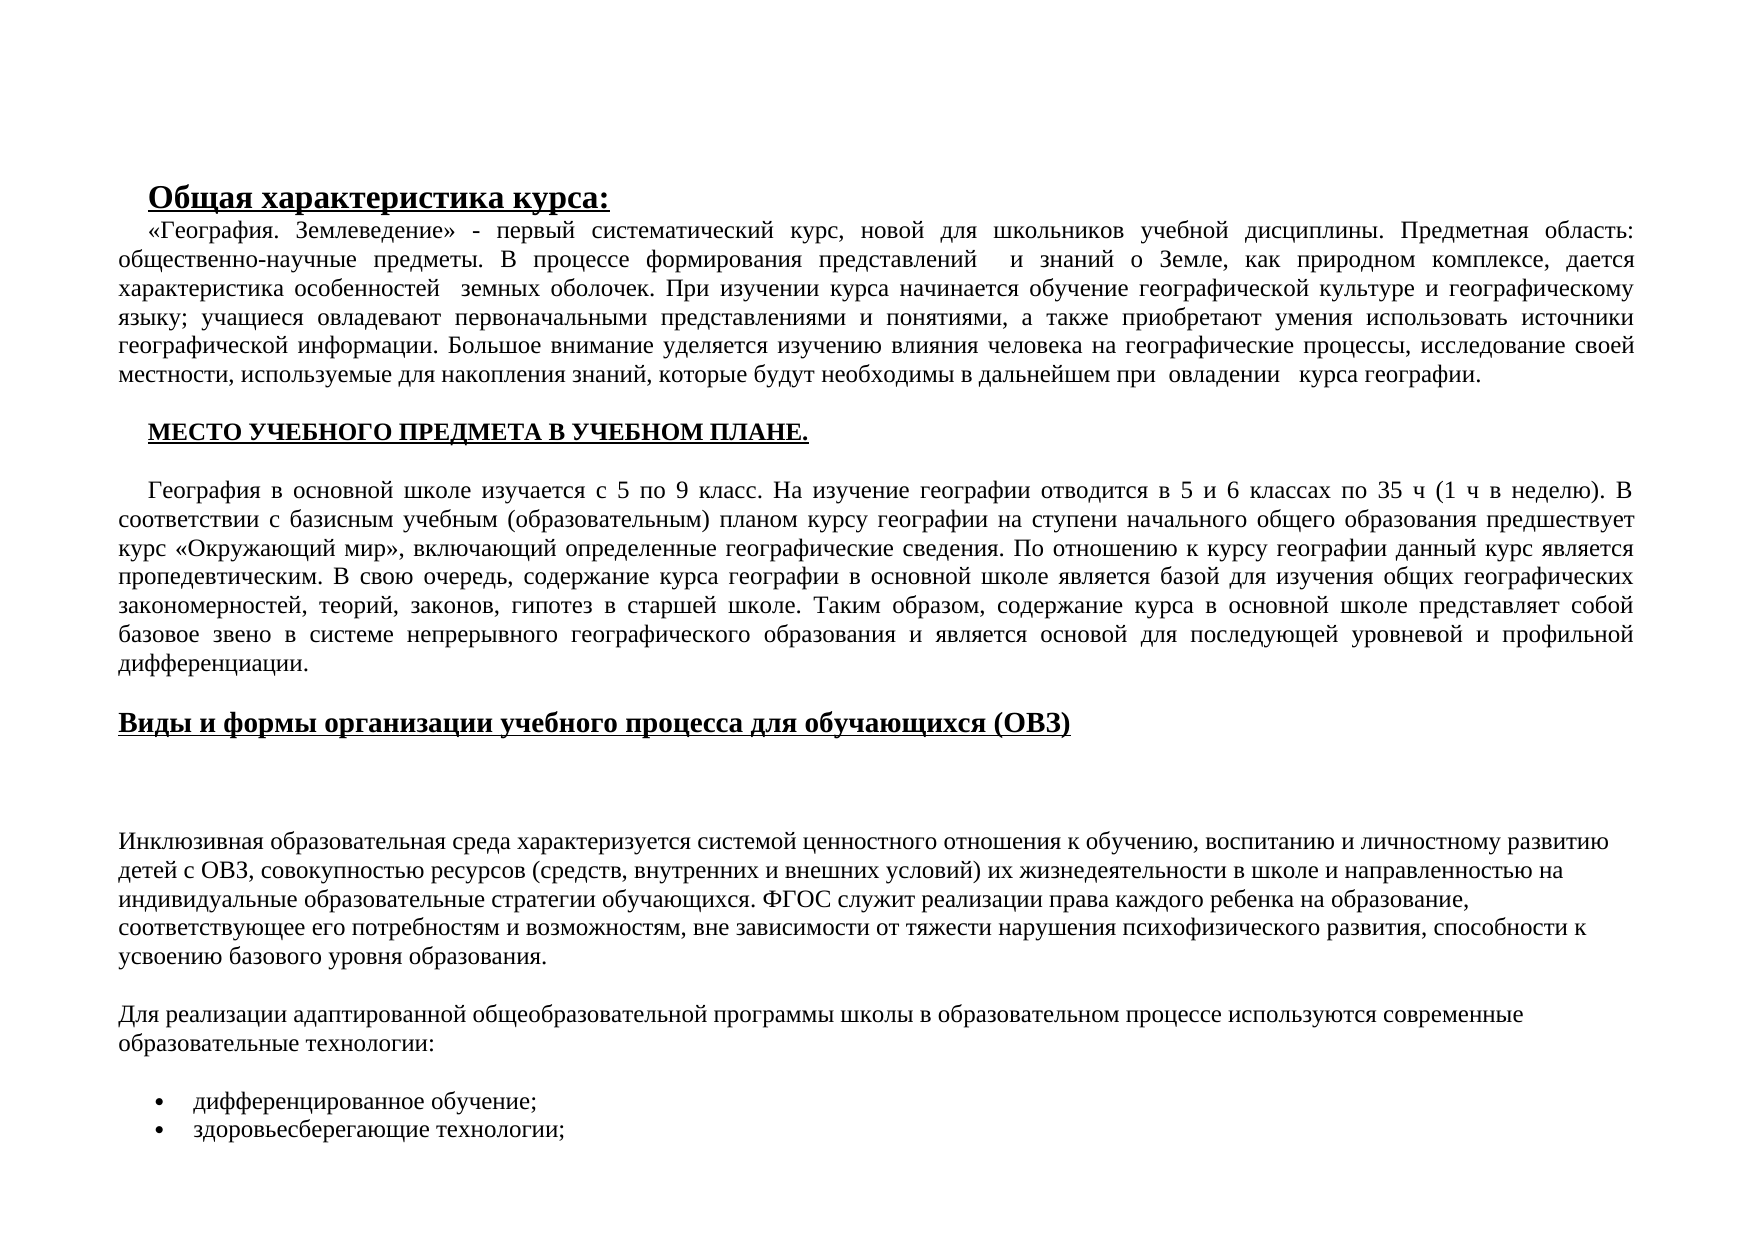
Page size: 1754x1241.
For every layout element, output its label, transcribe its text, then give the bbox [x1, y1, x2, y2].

text География в основной школе изучается с 5 по 9 класс. На изучение географии отводится в 5 и 6 классах по 35 ч (1 ч в неделю). В соответствии с базисным учебным (образовательным) планом курсу географии на ступени начального общего образования предшествует курс «Окружающий мир», включающий определенные географические сведения. По отношению к курсу географии данный курс является пропедевтическим. В свою очередь, содержание курса географии в основной школе является базой для изучения общих географических закономерностей, теорий, законов, гипотез в старшей школе. Таким образом, содержание курса в основной школе представляет собой базовое звено в системе непрерывного географического образования и является основой для последующей уровневой и профильной дифференциации. [118, 619, 1636, 820]
list Развивать познавательный интерес учащихся 5 класса к объектам и процессам окружающего мира; [118, 235, 1636, 263]
text Для успешного достижения основной цели необходимо решать следующие учебно-методические задачи: [118, 177, 1636, 206]
list Научить устанавливать связи в системе географических знаний [146, 292, 1636, 321]
list Актуализировать знания и умения школьников, сформированных у них при изучении курса «Окружающий мир; [148, 206, 1636, 235]
text Общая характеристика курса: [118, 321, 1636, 359]
text «География. Землеведение» - первый систематический курс, новой для школьников учебной дисциплины. Предметная область: общественно-научные предметы. В процессе формирования представлений и знаний о Земле, как природном комплексе, дается характеристика особенностей земных оболочек. При изучении курса начинается обучение географической культуре и географическому языку; учащиеся овладевают первоначальными представлениями и понятиями, а также приобретают умения использовать источники географической информации. Большое внимание уделяется изучению влияния человека на географические процессы, исследование своей местности, используемые для накопления знаний, которые будут необходимы в дальнейшем при овладении курса географии. [118, 359, 1636, 532]
text МЕСТО УЧЕБНОГО ПРЕДМЕТА В УЧЕБНОМ ПЛАНЕ. [118, 561, 1636, 590]
text Инклюзивная образовательная среда характеризуется системой ценностного отношения к обучению, воспитанию и личностному развитию детей с ОВЗ, совокупностью ресурсов (средств, внутренних и внешних условий) их жизнедеятельности в школе и направленностью на индивидуальные образовательные стратегии обучающихся. ФГОС служит реализации права каждого ребенка на образование, соответствующее его потребностям и возможностям, вне зависимости от тяжести нарушения психофизического развития, способности к усвоению базового уровня образования. [118, 970, 1636, 1114]
text Виды и формы организации учебного процесса для обучающихся (ОВЗ) [118, 849, 1636, 883]
list Научить применять знания о своей местности; [146, 263, 1636, 292]
